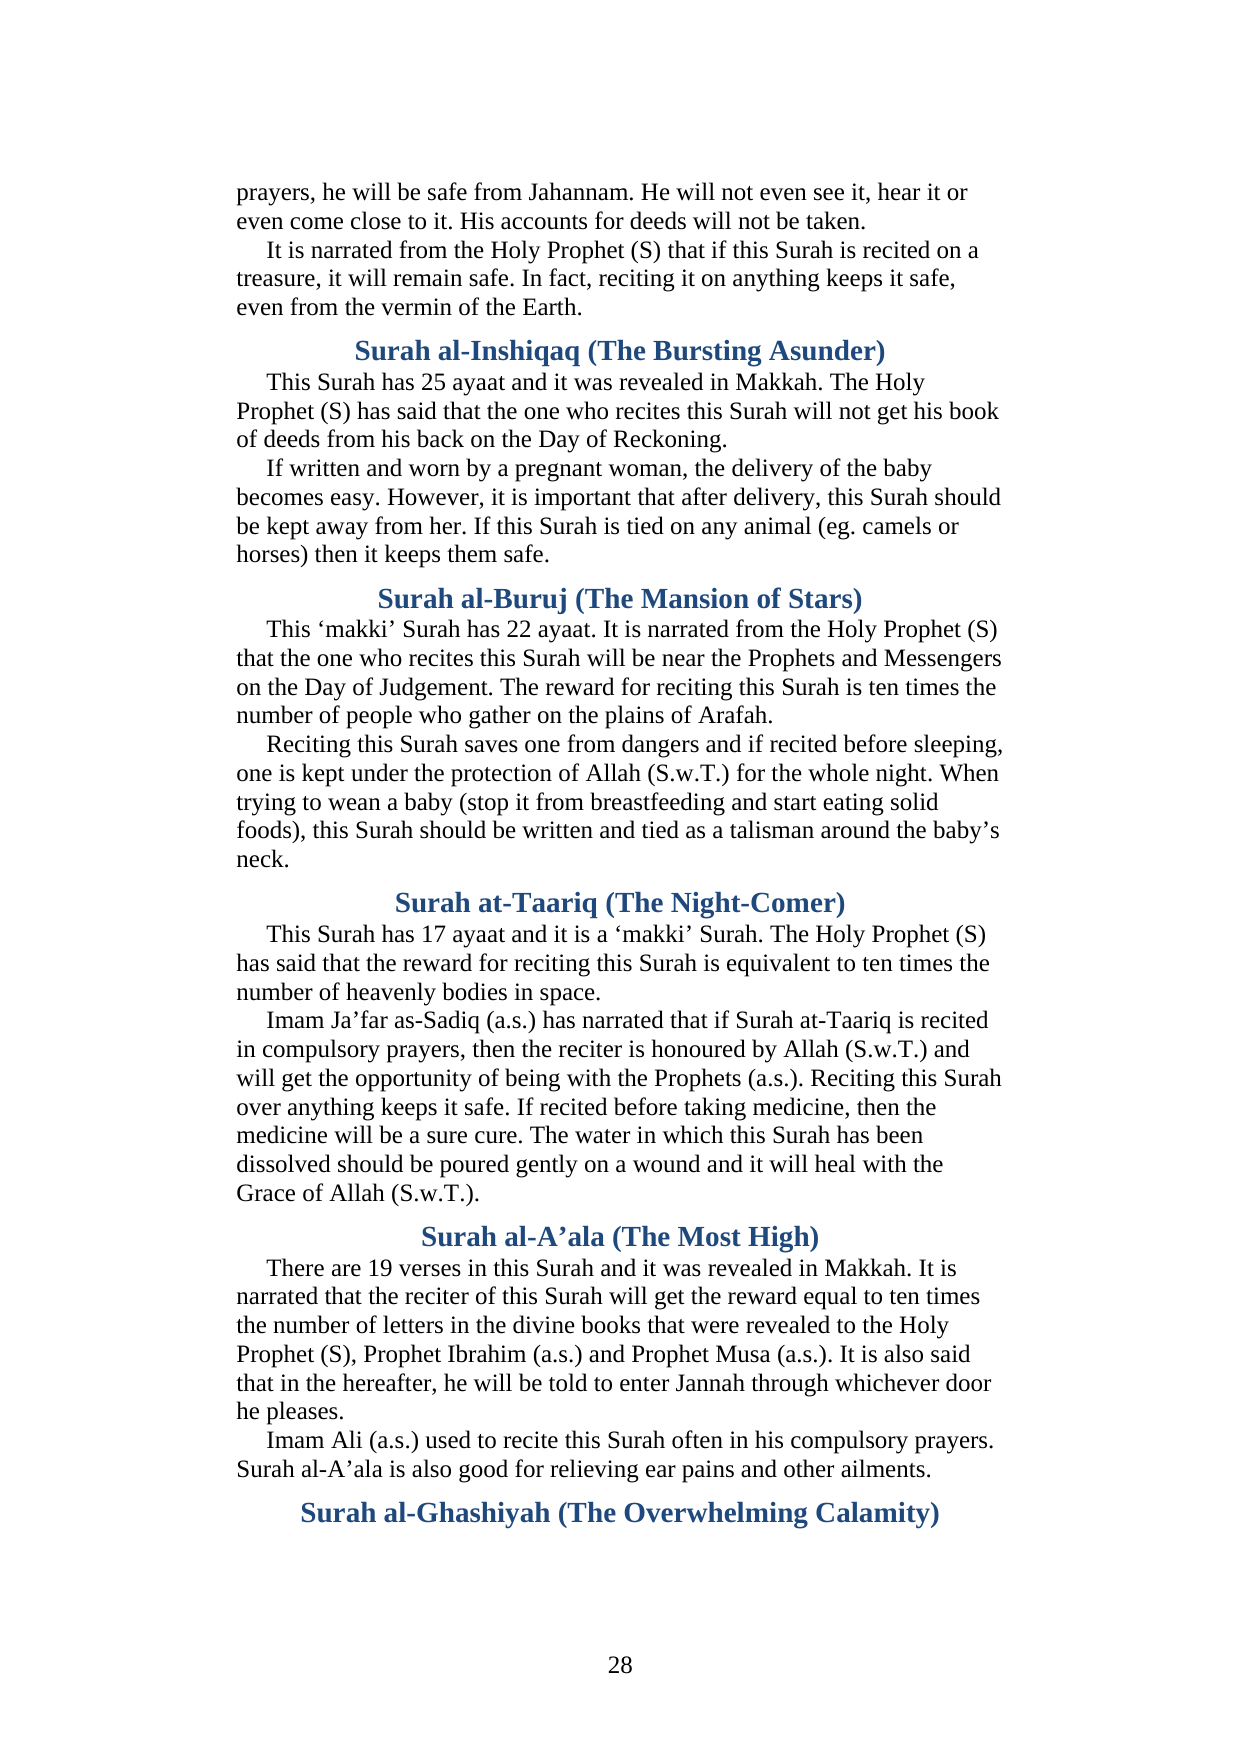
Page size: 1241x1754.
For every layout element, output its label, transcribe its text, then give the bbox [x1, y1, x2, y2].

subtitle Surah al-Inshiqaq (The Bursting Asunder) [236, 333, 1004, 367]
text It is narrated from the Holy Prophet (S) that if this Surah is recited on a treasure, it will remain safe. In fact, reciting it on anything keeps it safe, even from the vermin of the Earth. [236, 235, 1004, 321]
text This Surah has 25 ayaat and it was revealed in Makkah. The Holy Prophet (S) has said that the one who recites this Surah will not get his book of deeds from his back on the Day of Reckoning. [236, 367, 1004, 453]
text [236, 177, 1004, 235]
text There are 19 verses in this Surah and it was revealed in Makkah. It is narrated that the reciter of this Surah will get the reward equal to ten times the number of letters in the divine books that were revealed to the Holy Prophet (S), Prophet Ibrahim (a.s.) and Prophet Musa (a.s.). It is also said that in the hereafter, he will be told to enter Jannah through whichever door he pleases. [236, 1253, 1004, 1425]
subtitle Surah al-Buruj (The Mansion of Stars) [236, 581, 1004, 614]
text Imam Ja’far as-Sadiq (a.s.) has narrated that if Surah at-Taariq is recited in compulsory prayers, then the reciter is honoured by Allah (S.w.T.) and will get the opportunity of being with the Prophets (a.s.). Reciting this Surah over anything keeps it safe. If recited before taking medicine, then the medicine will be a sure cure. The water in which this Surah has been dissolved should be poured gently on a wound and it will heal with the Grace of Allah (S.w.T.). [236, 1005, 1004, 1207]
text If written and worn by a pregnant woman, the delivery of the baby becomes easy. However, it is important that after delivery, this Surah should be kept away from her. If this Surah is tied on any animal (eg. camels or horses) then it keeps them safe. [236, 453, 1004, 568]
text This ‘makki’ Surah has 22 ayaat. It is narrated from the Holy Prophet (S) that the one who recites this Surah will be near the Prophets and Messengers on the Day of Judgement. The reward for reciting this Surah is ten times the number of people who gather on the plains of Arafah. [236, 614, 1004, 729]
text This Surah has 17 ayaat and it is a ‘makki’ Surah. The Holy Prophet (S) has said that the reward for reciting this Surah is equivalent to ten times the number of heavenly bodies in space. [236, 919, 1004, 1005]
text Reciting this Surah saves one from dangers and if recited before sleeping, one is kept under the protection of Allah (S.w.T.) for the whole night. When trying to wean a baby (stop it from breastfeeding and start eating solid foods), this Surah should be written and tied as a talisman around the baby’s neck. [236, 729, 1004, 873]
subtitle Surah al-Ghashiyah (The Overwhelming Calamity) [236, 1495, 1004, 1529]
text Imam Ali (a.s.) used to recite this Surah often in his compulsory prayers. Surah al-A’ala is also good for relieving ear pains and other ailments. [236, 1425, 1004, 1483]
subtitle Surah al-A’ala (The Most High) [236, 1219, 1004, 1253]
subtitle Surah at-Taariq (The Night-Comer) [236, 886, 1004, 919]
